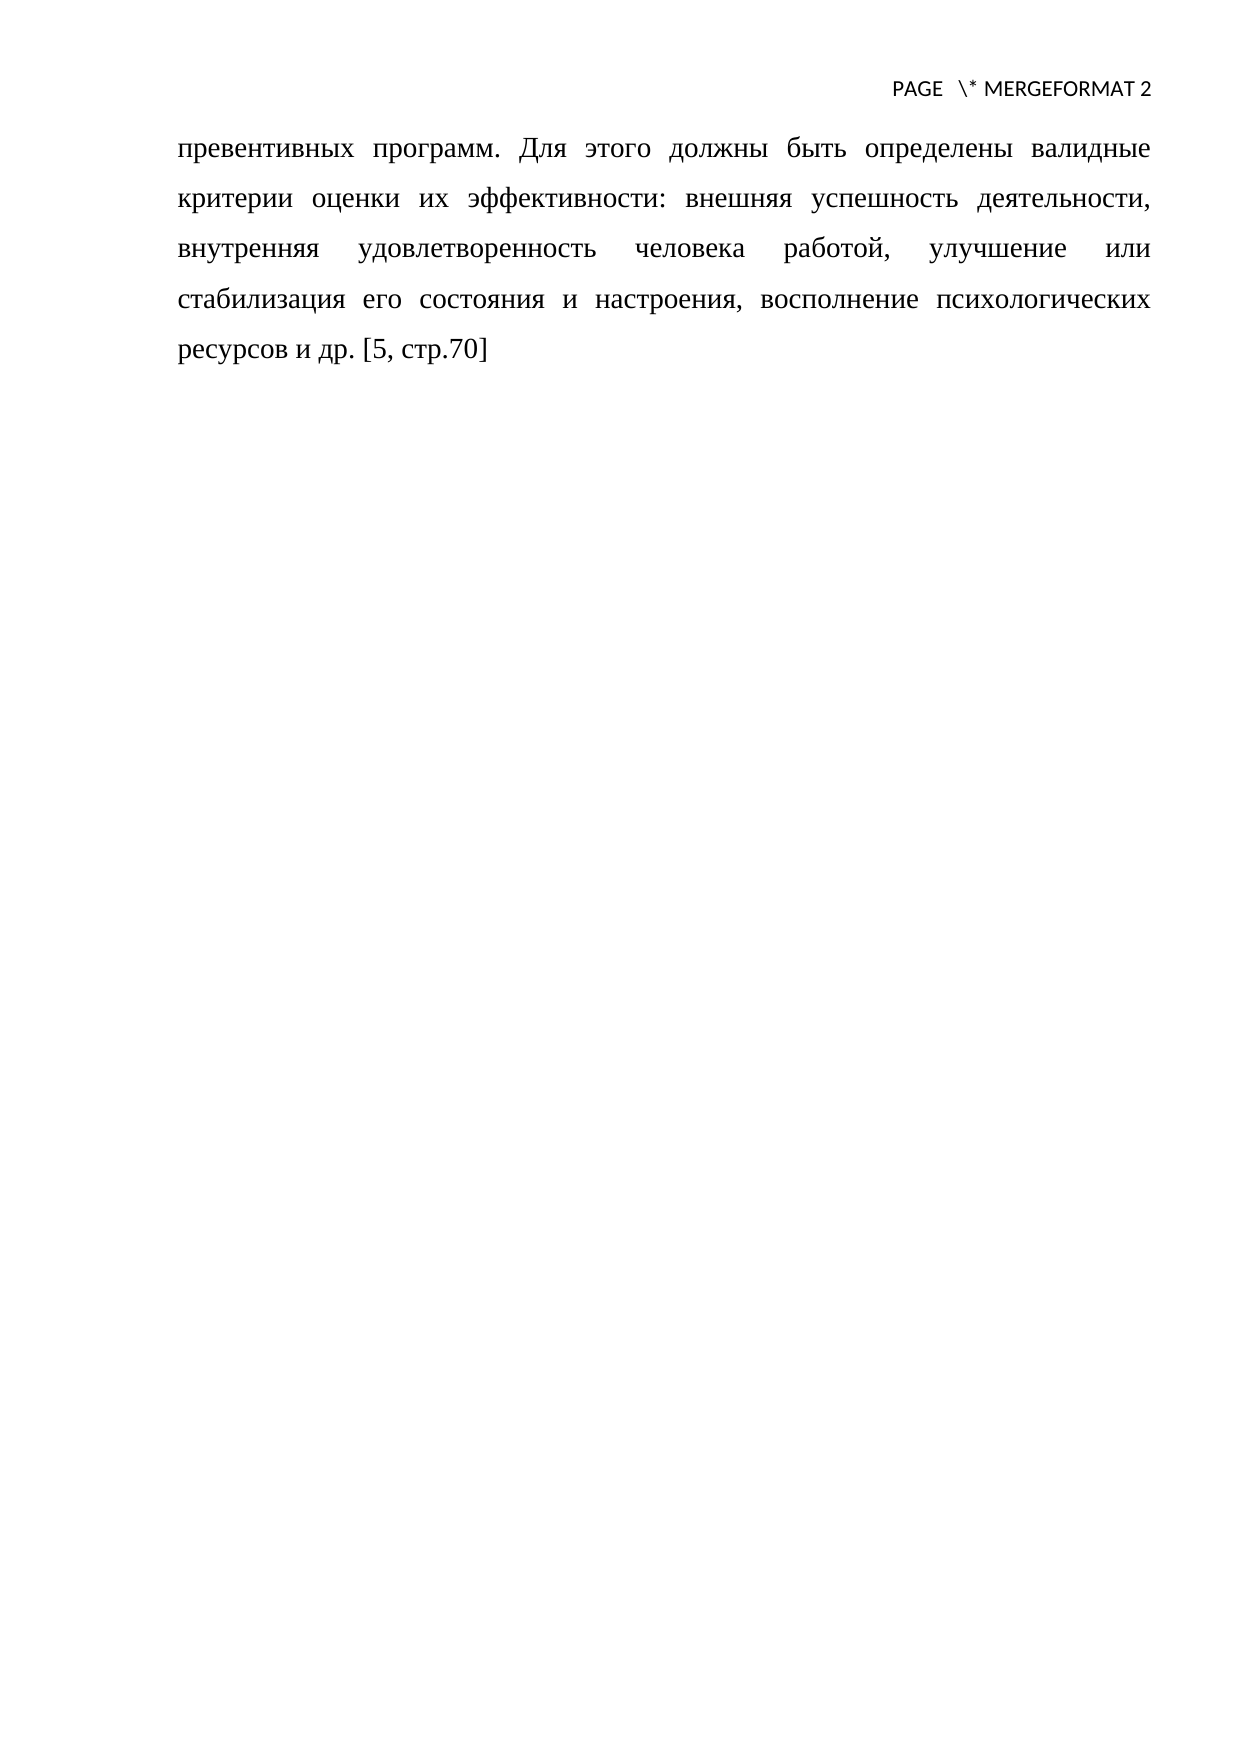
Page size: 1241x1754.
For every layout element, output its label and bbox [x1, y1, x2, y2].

text [177, 130, 1152, 364]
